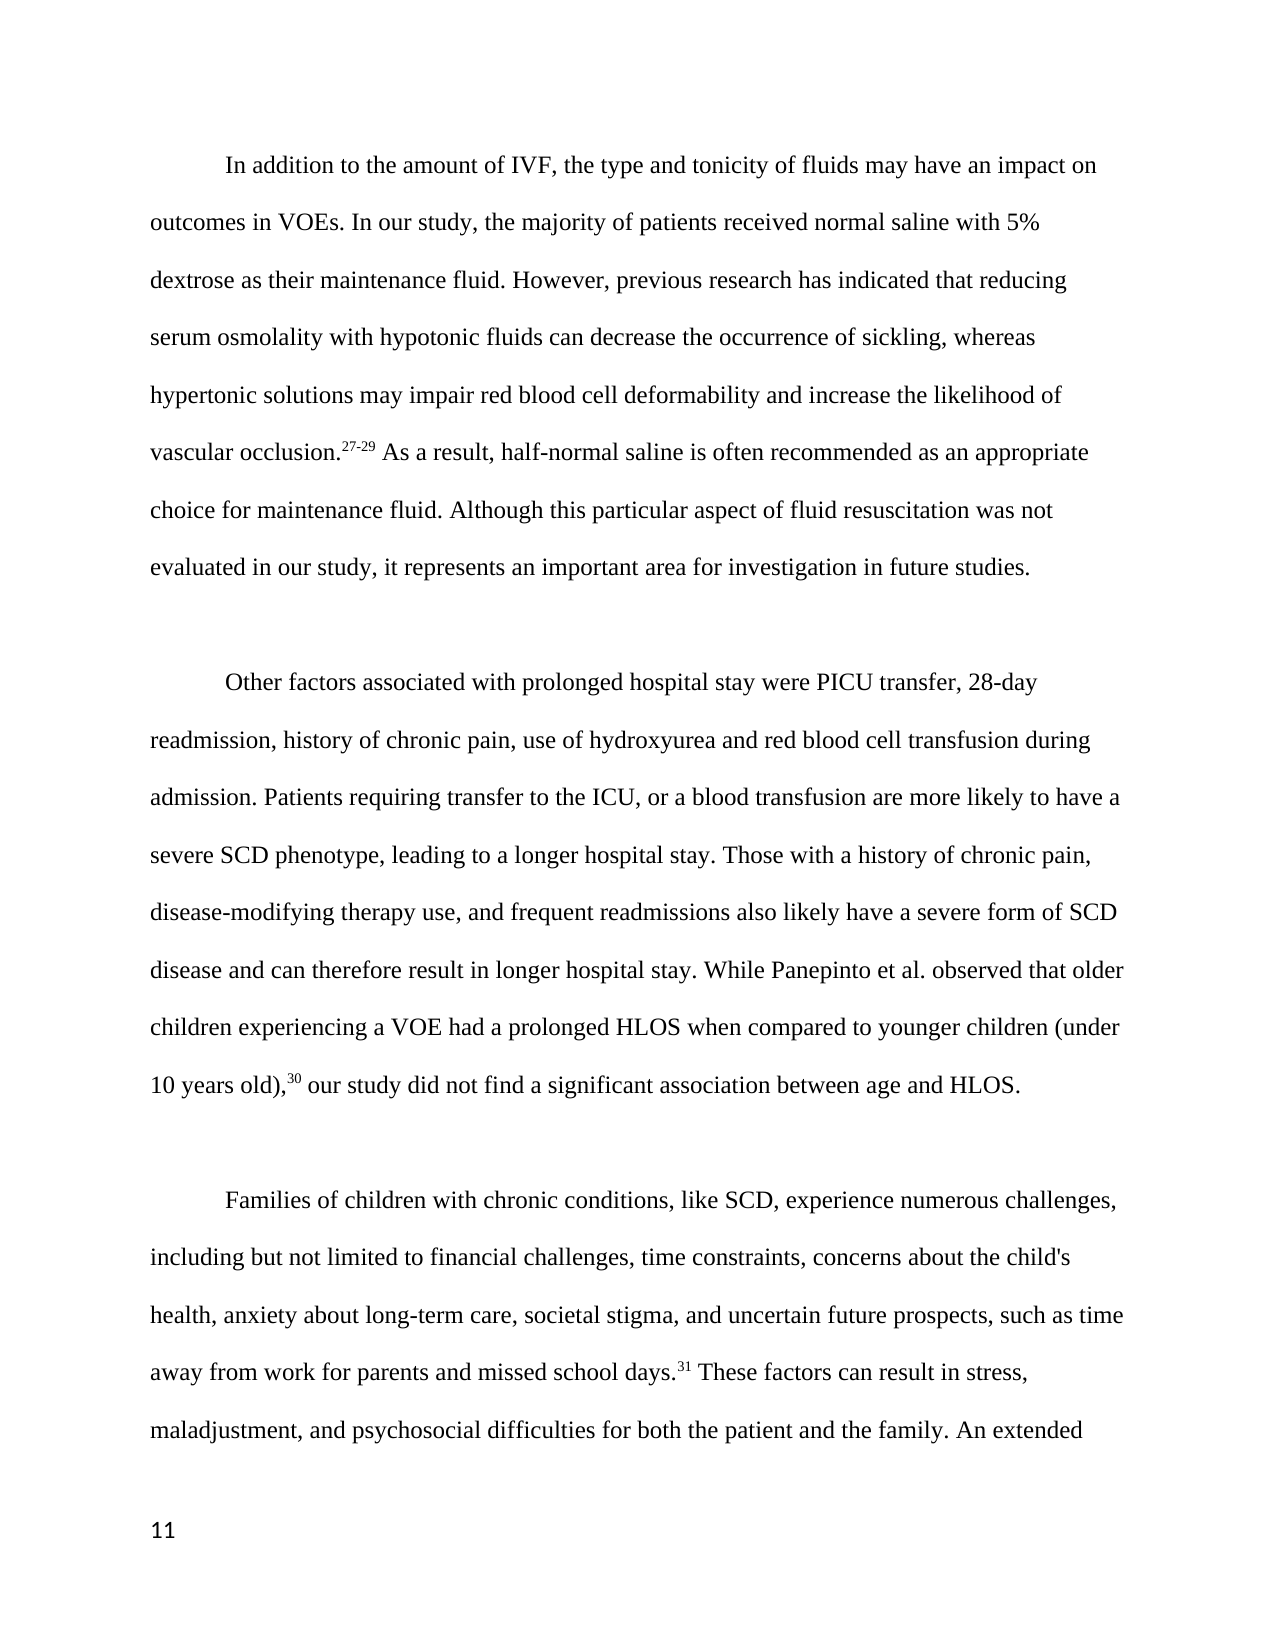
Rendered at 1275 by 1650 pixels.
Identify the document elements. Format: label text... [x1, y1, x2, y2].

text In addition to the amount of IVF, the type and tonicity of fluids may have an impact on outcomes in VOEs. In our study, the majority of patients received normal saline with 5% dextrose as their maintenance fluid. However, previous research has indicated that reducing serum osmolality with hypotonic fluids can decrease the occurrence of sickling, whereas hypertonic solutions may impair red blood cell deformability and increase the likelihood of vascular occlusion.27-29 As a result, half-normal saline is often recommended as an appropriate choice for maintenance fluid. Although this particular aspect of fluid resuscitation was not evaluated in our study, it represents an important area for investigation in future studies. [150, 150, 1125, 581]
text Other factors associated with prolonged hospital stay were PICU transfer, 28-day readmission, history of chronic pain, use of hydroxyurea and red blood cell transfusion during admission. Patients requiring transfer to the ICU, or a blood transfusion are more likely to have a severe SCD phenotype, leading to a longer hospital stay. Those with a history of chronic pain, disease-modifying therapy use, and frequent readmissions also likely have a severe form of SCD disease and can therefore result in longer hospital stay. While Panepinto et al. observed that older children experiencing a VOE had a prolonged HLOS when compared to younger children (under 10 years old),30 our study did not find a significant association between age and HLOS. [150, 667, 1125, 1099]
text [150, 1185, 1125, 1444]
